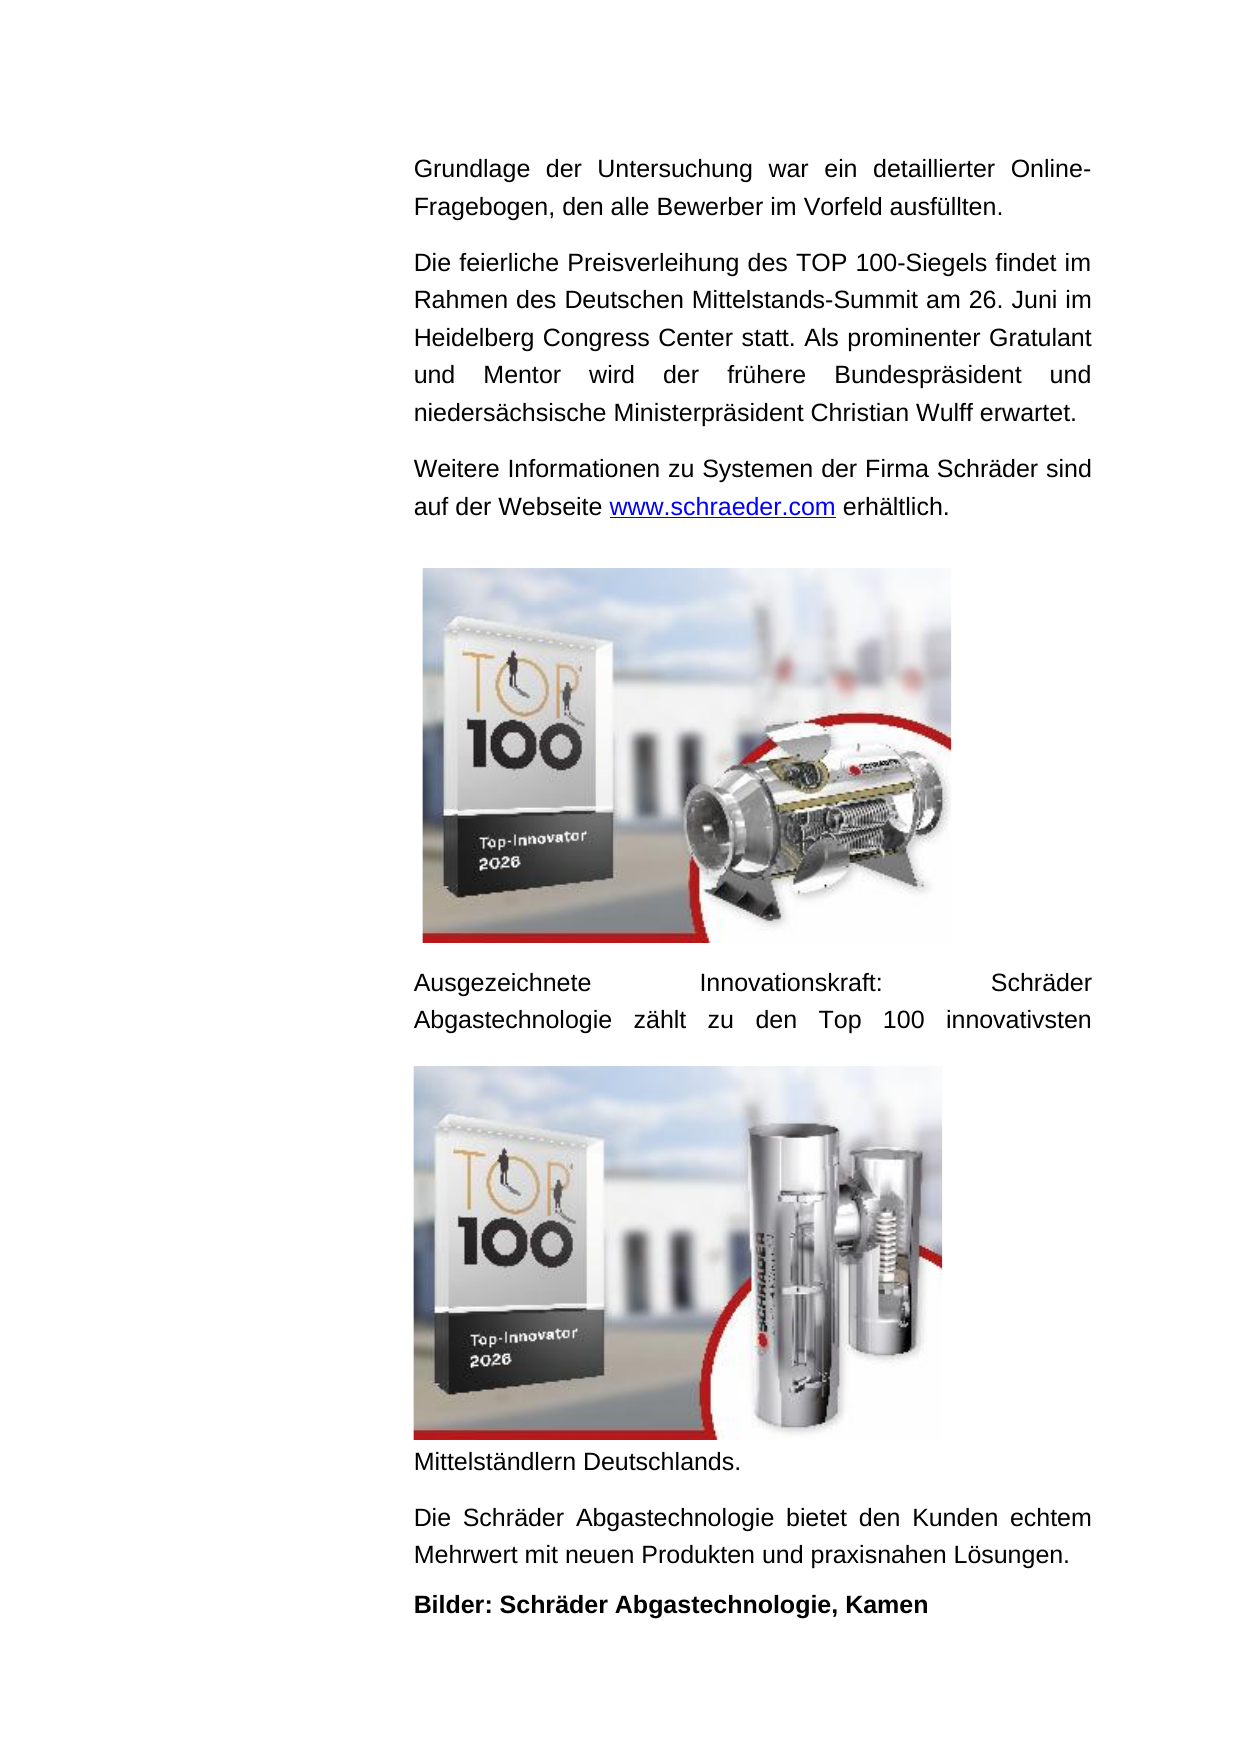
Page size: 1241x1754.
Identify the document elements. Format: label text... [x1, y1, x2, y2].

text Die feierliche Preisverleihung des TOP 100-Siegels findet im Rahmen des Deutschen Mittelstands-Summit am 26. Juni im Heidelberg Congress Center statt. Als prominenter Gratulant und Mentor wird der frühere Bundespräsident und niedersächsische Ministerpräsident Christian Wulff erwartet. [413, 241, 1093, 429]
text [413, 148, 1093, 223]
picture [422, 568, 952, 943]
text Die Schräder Abgastechnologie bietet den Kunden echtem Mehrwert mit neuen Produkten und praxisnahen Lösungen. [413, 1496, 1093, 1571]
text Weitere Informationen zu Systemen der Firma Schräder sind auf der Webseite www.schraeder.com erhältlich. [413, 448, 1093, 523]
text Bilder: Schräder Abgastechnologie, Kamen [413, 1590, 1093, 1619]
picture [413, 1066, 943, 1440]
